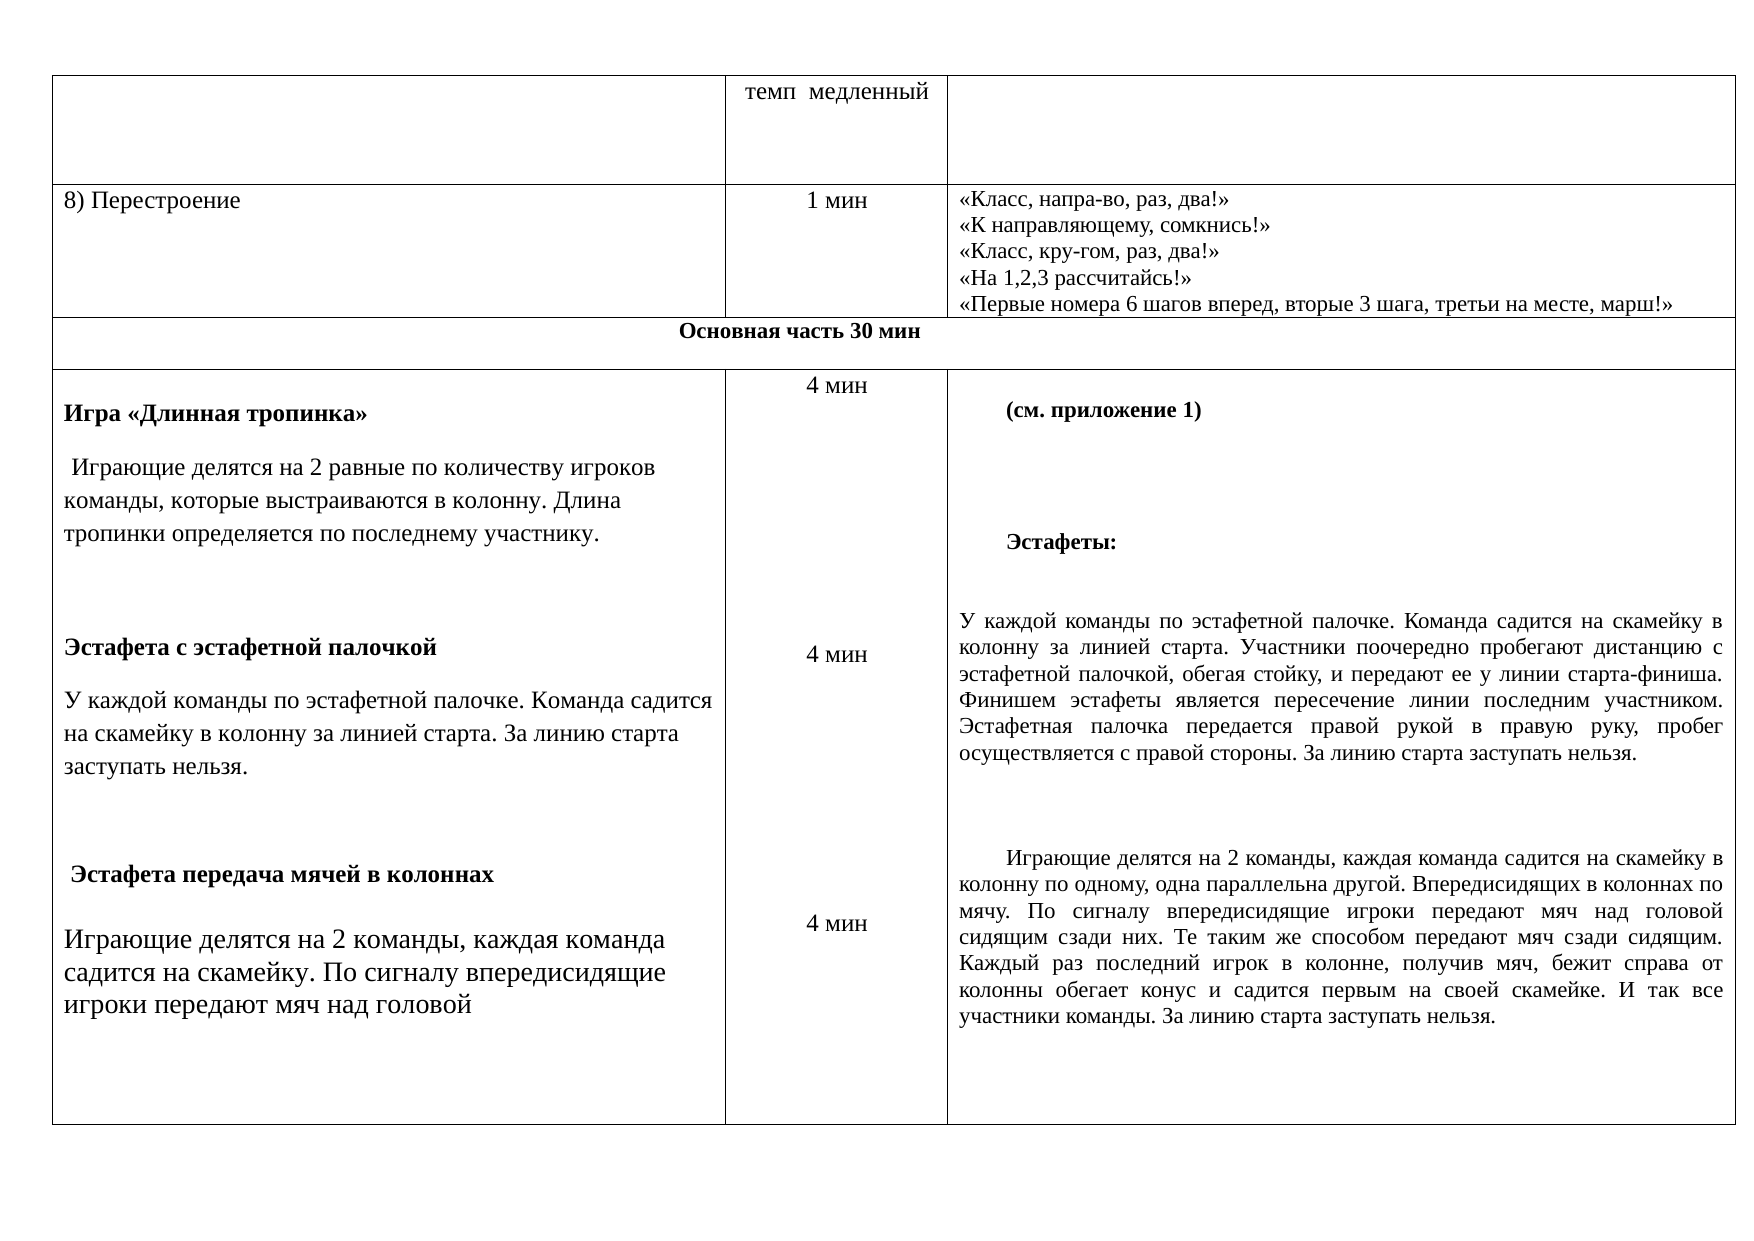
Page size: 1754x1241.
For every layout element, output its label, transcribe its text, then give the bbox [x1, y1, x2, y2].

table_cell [948, 370, 1735, 1124]
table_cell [948, 76, 1735, 184]
table_cell «Класс, напра-во, раз, два!» «К направляющему, сомкнись!» «Класс, кру-гом, раз, два!» «На 1,2,3 рассчитайсь!» «Первые номера 6 шагов вперед, вторые 3 шага, третьи на месте, марш!» [948, 185, 1735, 317]
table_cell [726, 370, 947, 1124]
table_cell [726, 76, 947, 184]
table_cell 8) Перестроение [53, 185, 725, 317]
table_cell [53, 76, 725, 184]
table_cell Основная часть 30 мин [53, 318, 1735, 369]
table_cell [53, 370, 725, 1124]
table_cell 1 мин [726, 185, 947, 317]
